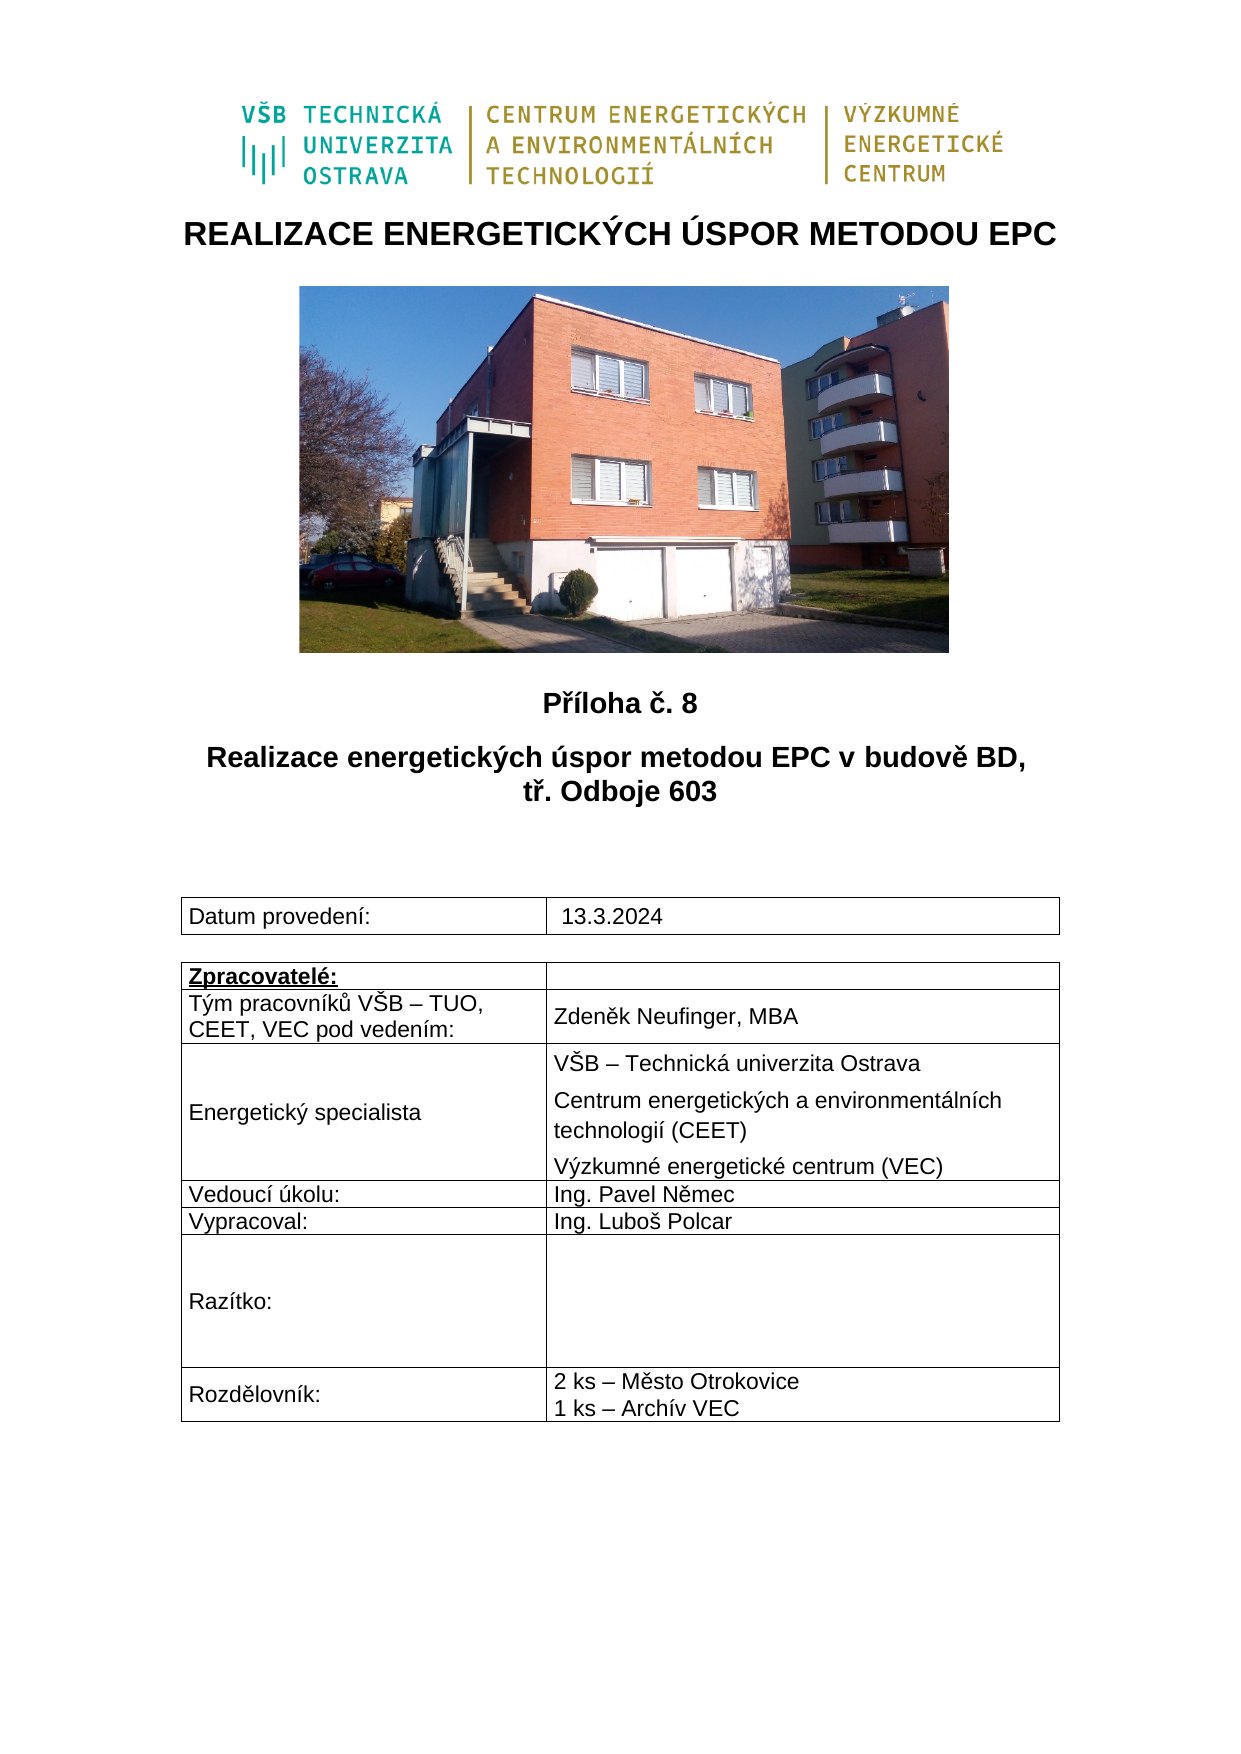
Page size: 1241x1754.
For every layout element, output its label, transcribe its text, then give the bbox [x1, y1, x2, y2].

picture [299, 286, 949, 653]
table_cell [547, 1235, 1059, 1367]
text Realizace energetických úspor metodou EPC [148, 214, 1093, 253]
table_cell Razítko: [182, 1235, 546, 1367]
table_cell Vedoucí úkolu: [182, 1181, 546, 1207]
table_cell Vypracoval: [182, 1208, 546, 1234]
table_cell 2 ks – Město Otrokovice 1 ks – Archív VEC [547, 1368, 1059, 1421]
picture [210, 73, 1031, 215]
table_header [547, 963, 1059, 989]
table_cell Zdeněk Neufinger, MBA [547, 990, 1059, 1043]
table_cell Rozdělovník: [182, 1368, 546, 1421]
text Příloha č. 8 [148, 686, 1093, 719]
table_header Zpracovatelé: [182, 963, 546, 989]
text Realizace energetických úspor metodou EPC v budově BD, tř. Odboje 603 [148, 740, 1093, 807]
table_header Datum provedení: [182, 898, 546, 934]
table_cell VŠB – Technická univerzita Ostrava Centrum energetických a environmentálních technologií (CEET) Výzkumné energetické centrum (VEC) [547, 1044, 1059, 1179]
table_cell Energetický specialista [182, 1044, 546, 1179]
table_cell Ing. Luboš Polcar [547, 1208, 1059, 1234]
table_header 13.3.2024 [547, 898, 1059, 934]
table_cell Tým pracovníků VŠB – TUO, CEET, VEC pod vedením: [182, 990, 546, 1043]
table_cell Ing. Pavel Němec [547, 1181, 1059, 1207]
